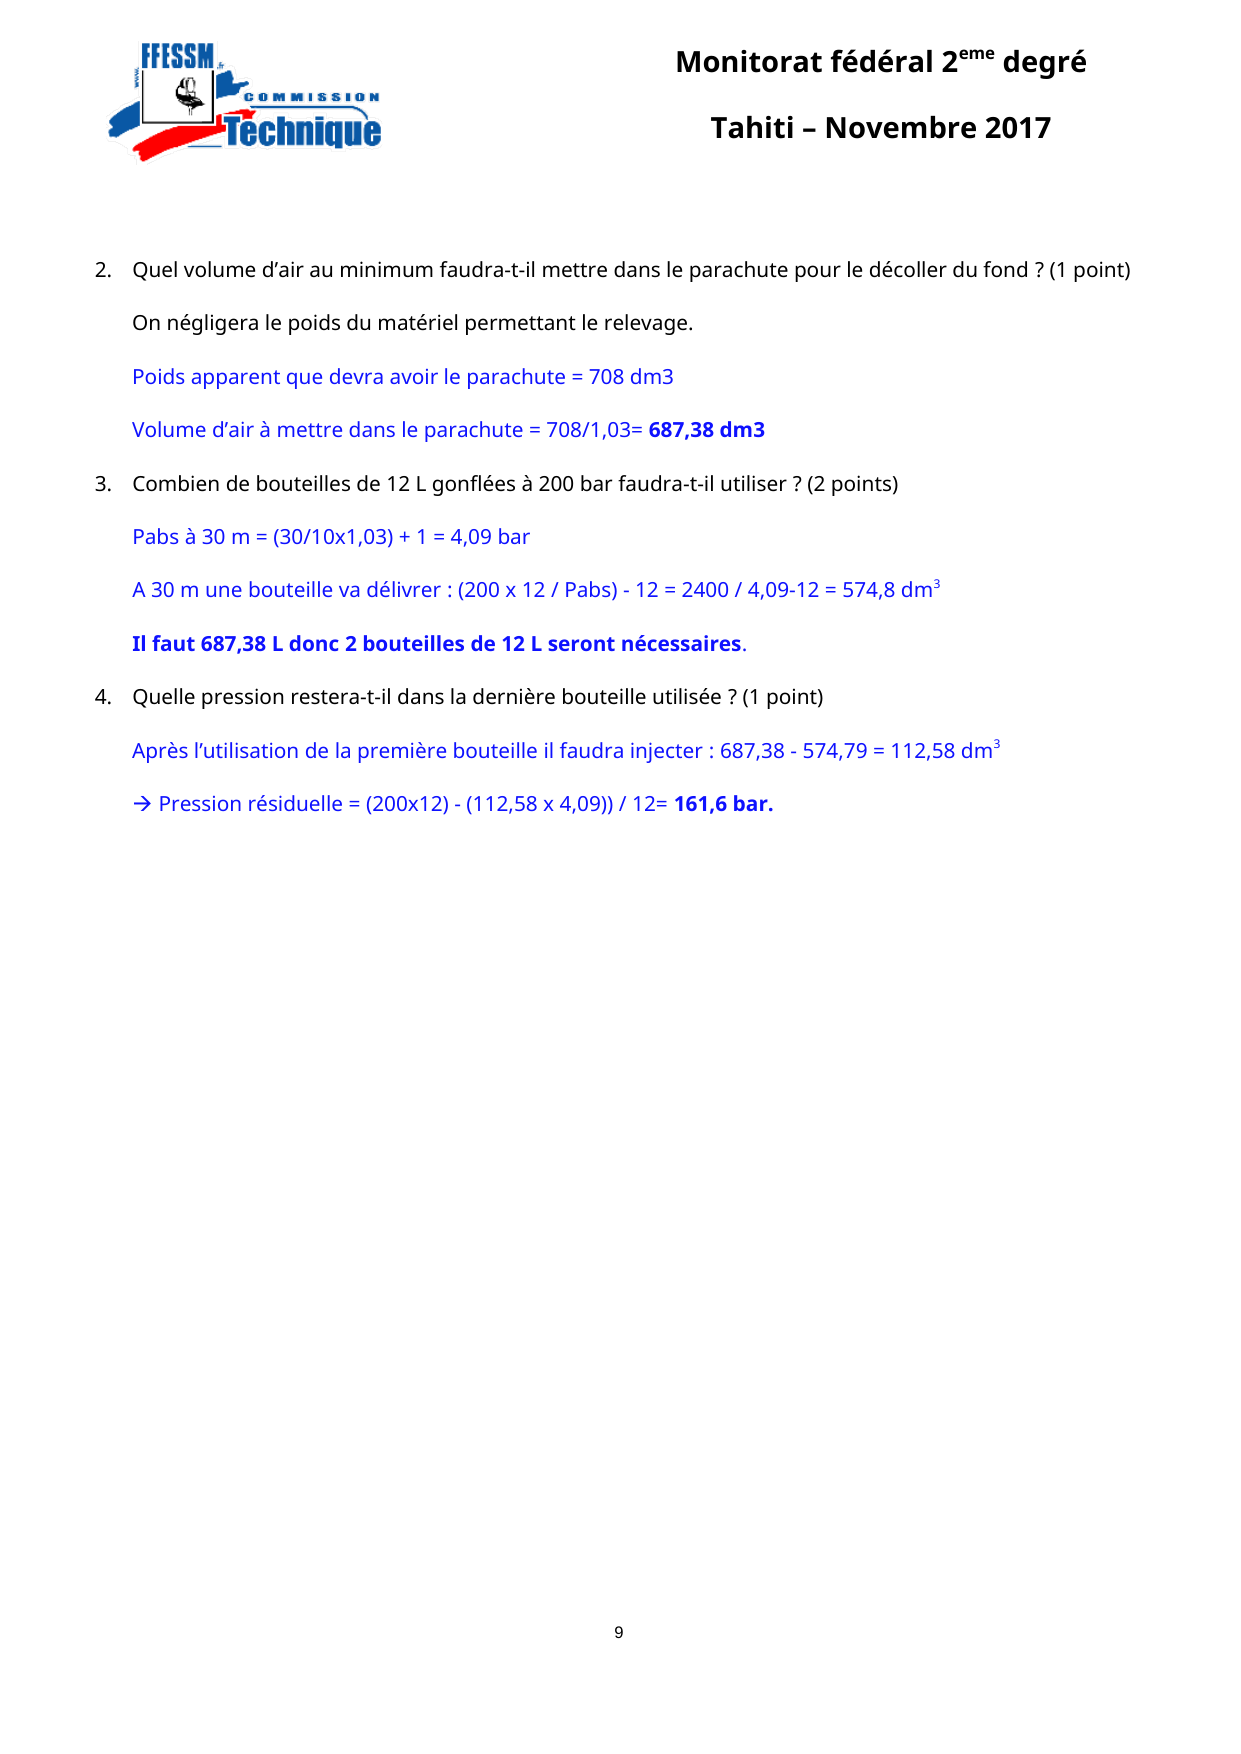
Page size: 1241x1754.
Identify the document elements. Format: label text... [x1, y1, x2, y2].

list Combien de bouteilles de 12 L gonflées à 200 bar faudra-t-il utiliser ? (2 points) [94, 469, 1143, 497]
text Pabs à 30 m = (30/10x1,03) + 1 = 4,09 bar [132, 522, 1143, 551]
text Après l’utilisation de la première bouteille il faudra injecter : 687,38 - 574,79 = 112,58 dm3 [132, 736, 1143, 764]
list Quelle pression restera-t-il dans la dernière bouteille utilisée ? (1 point) [94, 682, 1143, 711]
text On négligera le poids du matériel permettant le relevage. [132, 308, 1143, 337]
picture [105, 41, 383, 165]
text Pression résiduelle = (200x12) - (112,58 x 4,09)) / 12= 161,6 bar. [132, 789, 1143, 818]
text Poids apparent que devra avoir le parachute = 708 dm3 [132, 362, 1143, 390]
text Il faut 687,38 L donc 2 bouteilles de 12 L seront nécessaires. [132, 629, 1143, 657]
text Volume d’air à mettre dans le parachute = 708/1,03= 687,38 dm3 [132, 415, 1143, 444]
list Quel volume d’air au minimum faudra-t-il mettre dans le parachute pour le décoller du fond ? (1 point) [94, 255, 1143, 283]
text A 30 m une bouteille va délivrer : (200 x 12 / Pabs) - 12 = 2400 / 4,09-12 = 574,8 dm3 [132, 576, 1143, 604]
